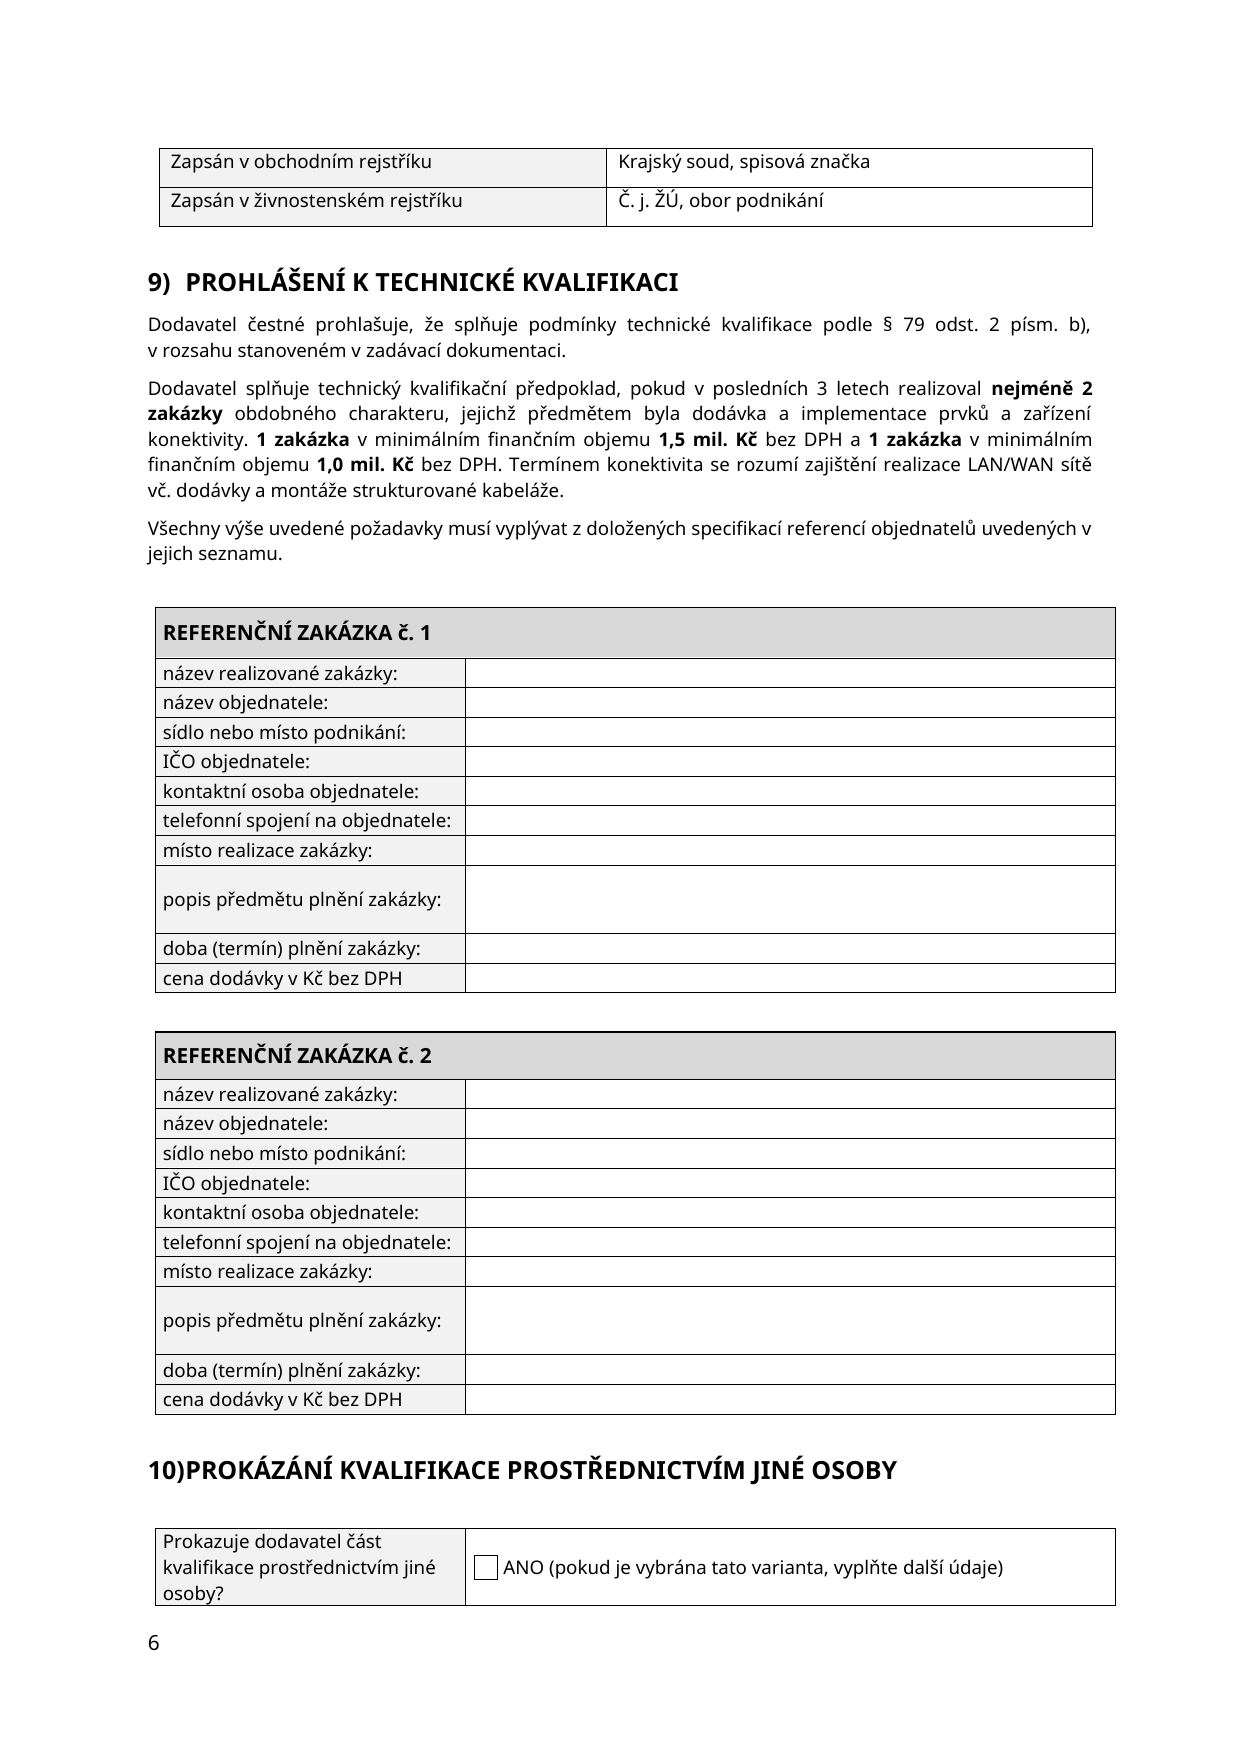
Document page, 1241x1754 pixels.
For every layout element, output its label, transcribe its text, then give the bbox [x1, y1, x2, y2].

table_cell [466, 1109, 1115, 1138]
text Dodavatel čestné prohlašuje, že splňuje podmínky technické kvalifikace podle § 79 odst. 2 písm. b), v rozsahu stanoveném v zadávací dokumentaci. [148, 265, 1093, 362]
table_cell IČO objednatele: [156, 747, 465, 776]
table_cell [466, 777, 1115, 805]
table_header REFERENČNÍ ZAKÁZKA č. 2 [156, 1033, 1115, 1079]
table_cell název realizované zakázky: [156, 1080, 465, 1108]
table_cell Č. j. ŽÚ, obor podnikání [607, 188, 1092, 226]
table_cell kontaktní osoba objednatele: [156, 777, 465, 805]
table_cell doba (termín) plnění zakázky: [156, 1355, 465, 1384]
table_cell [466, 1385, 1115, 1413]
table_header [466, 1529, 1115, 1605]
table_cell název objednatele: [156, 688, 465, 717]
table_cell [466, 1198, 1115, 1227]
table_cell [466, 659, 1115, 687]
table_cell [466, 866, 1115, 933]
subtitle PROHLÁŠENÍ K TECHNICKÉ KVALIFIKACI [148, 265, 679, 299]
table_cell Zapsán v živnostenském rejstříku [160, 188, 606, 226]
table_cell název realizované zakázky: [156, 659, 465, 687]
table_cell [466, 964, 1115, 992]
table_cell IČO objednatele: [156, 1169, 465, 1197]
table_cell [466, 688, 1115, 717]
table_cell [466, 934, 1115, 963]
table_header REFERENČNÍ ZAKÁZKA č. 1 [156, 608, 1115, 657]
table_cell [466, 747, 1115, 776]
table_cell Zapsán v obchodním rejstříku [160, 149, 606, 187]
table_cell popis předmětu plnění zakázky: [156, 866, 465, 933]
table_cell telefonní spojení na objednatele: [156, 806, 465, 835]
text Dodavatel splňuje technický kvalifikační předpoklad, pokud v posledních 3 letech realizoval nejméně 2 zakázky obdobného charakteru, jejichž předmětem byla dodávka a implementace prvků a zařízení konektivity. 1 zakázka v minimálním finančním objemu 1,5 mil. Kč bez DPH a 1 zakázka v minimálním finančním objemu 1,0 mil. Kč bez DPH. Termínem konektivita se rozumí zajištění realizace LAN/WAN sítě vč. dodávky a montáže strukturované kabeláže. [148, 375, 1093, 503]
table_cell místo realizace zakázky: [156, 1257, 465, 1286]
table_cell cena dodávky v Kč bez DPH [156, 964, 465, 992]
subtitle PROKÁZÁNÍ KVALIFIKACE PROSTŘEDNICTVÍM JINÉ OSOBY [148, 1453, 898, 1487]
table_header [156, 1529, 465, 1605]
table_cell [466, 1228, 1115, 1256]
table_cell doba (termín) plnění zakázky: [156, 934, 465, 963]
table_cell telefonní spojení na objednatele: [156, 1228, 465, 1256]
table_cell [466, 718, 1115, 746]
table_cell místo realizace zakázky: [156, 836, 465, 864]
table_cell [466, 1080, 1115, 1108]
table_cell popis předmětu plnění zakázky: [156, 1287, 465, 1354]
table_cell [466, 806, 1115, 835]
table_cell kontaktní osoba objednatele: [156, 1198, 465, 1227]
table_cell [466, 1169, 1115, 1197]
table_cell sídlo nebo místo podnikání: [156, 1139, 465, 1167]
table_cell cena dodávky v Kč bez DPH [156, 1385, 465, 1413]
table_cell [466, 1257, 1115, 1286]
text Všechny výše uvedené požadavky musí vyplývat z doložených specifikací referencí objednatelů uvedených v jejich seznamu. [148, 515, 1093, 566]
table_cell [466, 1355, 1115, 1384]
table_cell název objednatele: [156, 1109, 465, 1138]
table_cell [466, 836, 1115, 864]
table_cell [466, 1139, 1115, 1167]
table_cell [466, 1287, 1115, 1354]
table_cell Krajský soud, spisová značka [607, 149, 1092, 187]
table_cell sídlo nebo místo podnikání: [156, 718, 465, 746]
